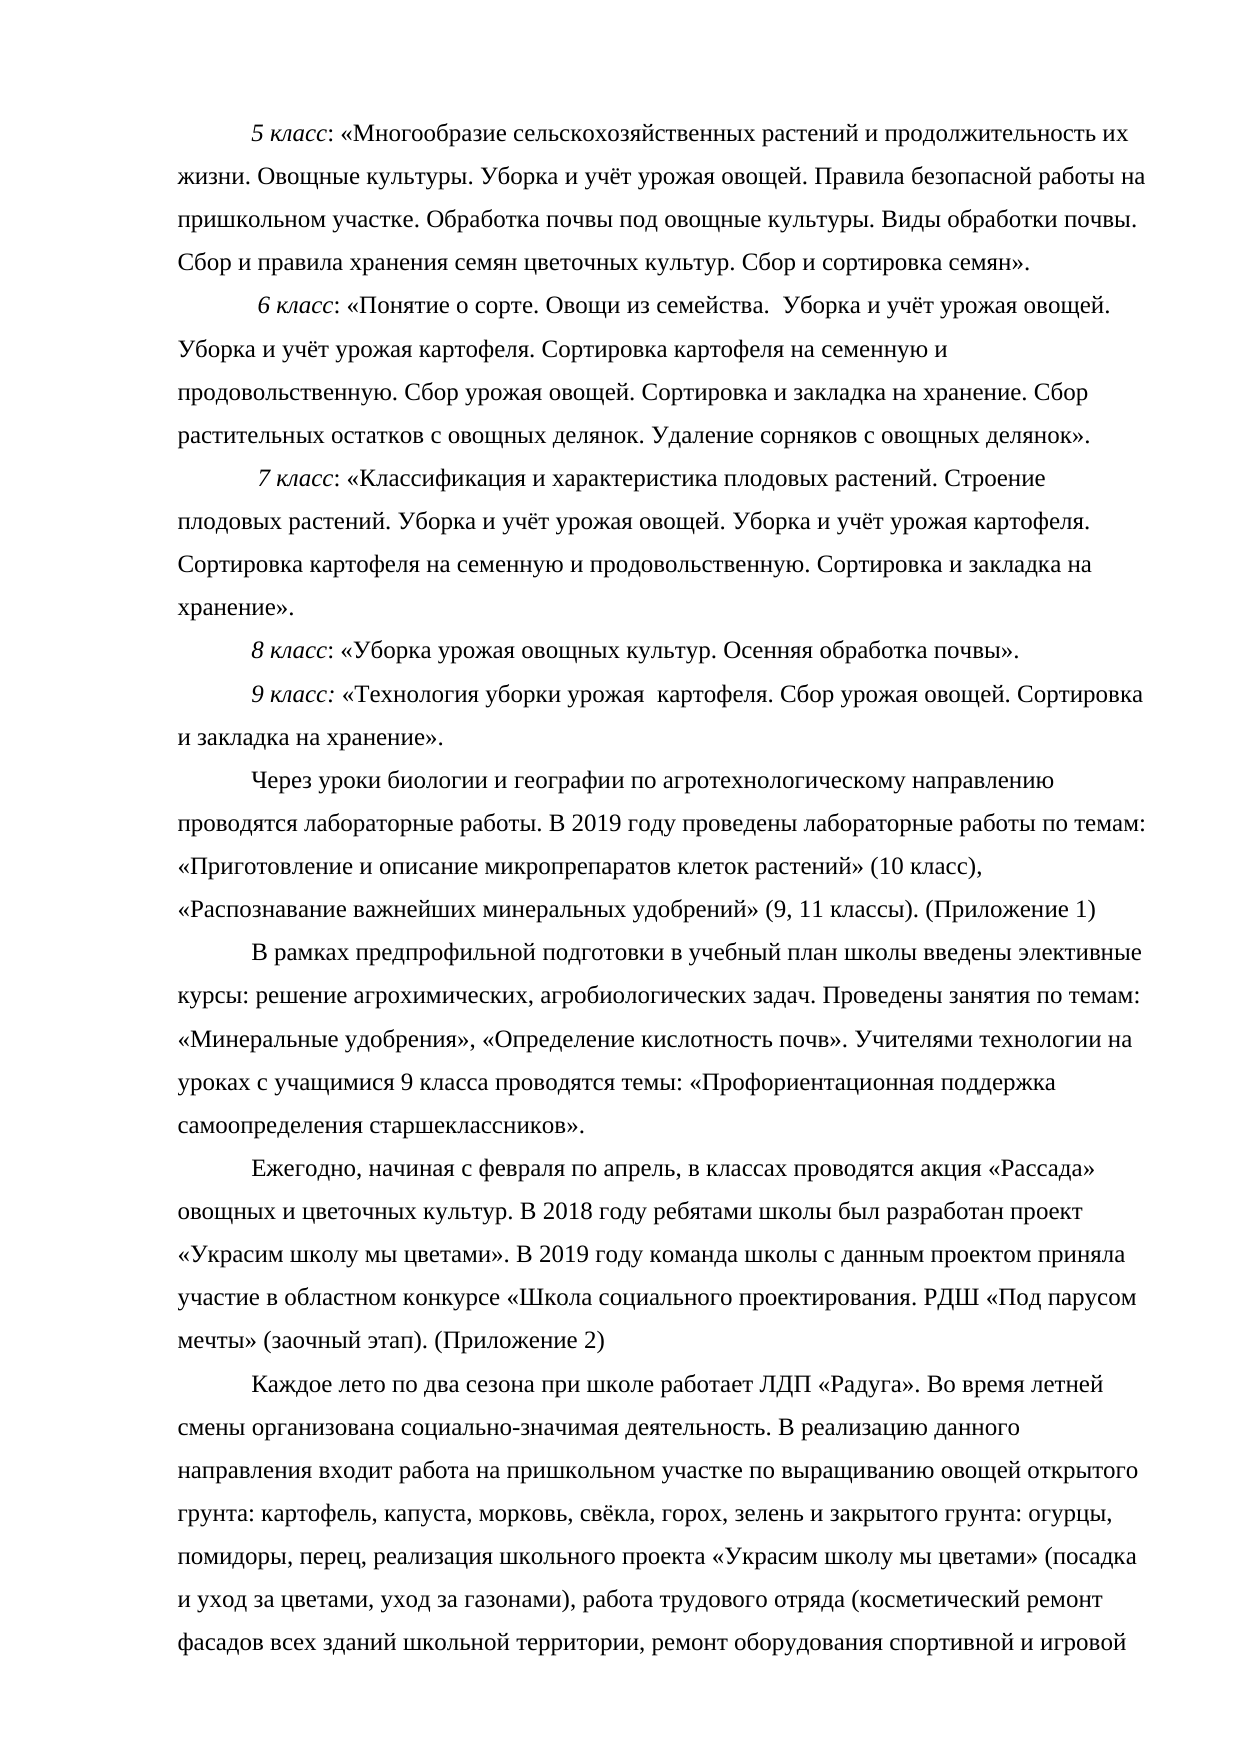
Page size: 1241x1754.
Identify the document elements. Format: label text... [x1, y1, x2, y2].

text 8 класс: «Уборка урожая овощных культур. Осенняя обработка почвы». [177, 636, 1152, 664]
text 5 класс: «Многообразие сельскохозяйственных растений и продолжительность их жизни. Овощные культуры. Уборка и учёт урожая овощей. Правила безопасной работы на пришкольном участке. Обработка почвы под овощные культуры. Виды обработки почвы. Сбор и правила хранения семян цветочных культур. Сбор и сортировка семян». [177, 118, 1152, 276]
text 9 класс: «Технология уборки урожая картофеля. Сбор урожая овощей. Сортировка и закладка на хранение». [177, 679, 1152, 751]
text 7 класс: «Классификация и характеристика плодовых растений. Строение плодовых растений. Уборка и учёт урожая овощей. Уборка и учёт урожая картофеля. Сортировка картофеля на семенную и продовольственную. Сортировка и закладка на хранение». [177, 463, 1152, 621]
text Через уроки биологии и географии по агротехнологическому направлению проводятся лабораторные работы. В 2019 году проведены лабораторные работы по темам: «Приготовление и описание микропрепаратов клеток растений» (10 класс), «Распознавание важнейших минеральных удобрений» (9, 11 классы). (Приложение 1) [177, 765, 1152, 923]
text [177, 1369, 1152, 1656]
text 6 класс: «Понятие о сорте. Овощи из семейства. Уборка и учёт урожая овощей. Уборка и учёт урожая картофеля. Сортировка картофеля на семенную и продовольственную. Сбор урожая овощей. Сортировка и закладка на хранение. Сбор растительных остатков с овощных делянок. Удаление сорняков с овощных делянок». [177, 291, 1152, 449]
text В рамках предпрофильной подготовки в учебный план школы введены элективные курсы: решение агрохимических, агробиологических задач. Проведены занятия по темам: «Минеральные удобрения», «Определение кислотность почв». Учителями технологии на уроках с учащимися 9 класса проводятся темы: «Профориентационная поддержка самоопределения старшеклассников». [177, 937, 1152, 1139]
text Ежегодно, начиная с февраля по апрель, в классах проводятся акция «Рассада» овощных и цветочных культур. В 2018 году ребятами школы был разработан проект «Украсим школу мы цветами». В 2019 году команда школы с данным проектом приняла участие в областном конкурсе «Школа социального проектирования. РДШ «Под парусом мечты» (заочный этап). (Приложение 2) [177, 1153, 1152, 1354]
